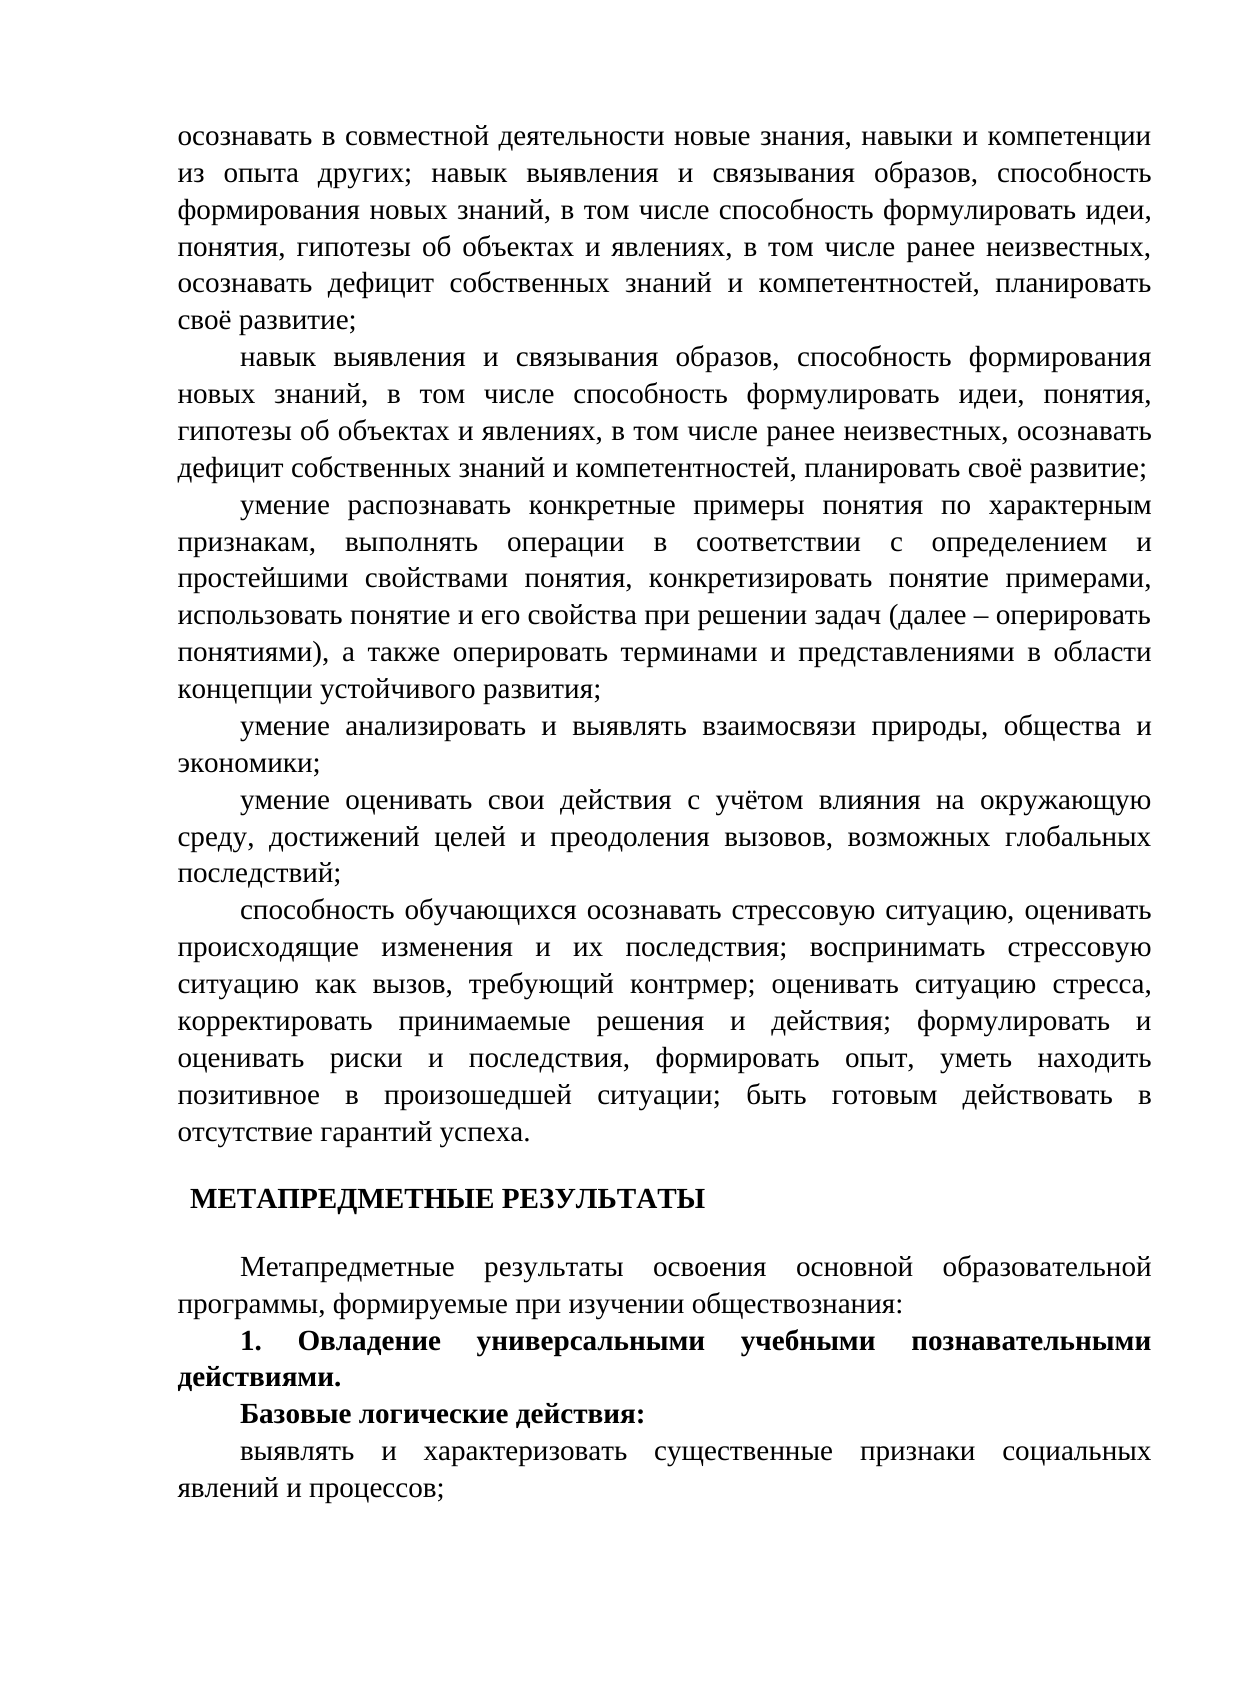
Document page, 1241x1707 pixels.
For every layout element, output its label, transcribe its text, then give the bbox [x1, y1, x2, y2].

text 1. Овладение универсальными учебными познавательными действиями. [177, 1323, 1152, 1393]
text Метапредметные результаты освоения основной образовательной программы, формируемые при изучении обществознания: [177, 1249, 1152, 1319]
text умение распознавать конкретные примеры понятия по характерным признакам, выполнять операции в соответствии с определением и простейшими свойствами понятия, конкретизировать понятие примерами, использовать понятие и его свойства при решении задач (далее – оперировать понятиями), а также оперировать терминами и представлениями в области концепции устойчивого развития; [177, 487, 1152, 705]
text умение оценивать свои действия с учётом влияния на окружающую среду, достижений целей и преодоления вызовов, возможных глобальных последствий; [177, 782, 1152, 889]
text Базовые логические действия: [177, 1396, 1152, 1430]
text выявлять и характеризовать существенные признаки социальных явлений и процессов; [177, 1433, 1152, 1504]
text способность обучающихся осознавать стрессовую ситуацию, оценивать происходящие изменения и их последствия; воспринимать стрессовую ситуацию как вызов, требующий контрмер; оценивать ситуацию стресса, корректировать принимаемые решения и действия; формулировать и оценивать риски и последствия, формировать опыт, уметь находить позитивное в произошедшей ситуации; быть готовым действовать в отсутствие гарантий успеха. [177, 892, 1152, 1147]
text навык выявления и связывания образов, способность формирования новых знаний, в том числе способность формулировать идеи, понятия, гипотезы об объектах и явлениях, в том числе ранее неизвестных, осознавать дефицит собственных знаний и компетентностей, планировать своё развитие; [177, 339, 1152, 483]
text умение анализировать и выявлять взаимосвязи природы, общества и экономики; [177, 708, 1152, 778]
text МЕТАПРЕДМЕТНЫЕ РЕЗУЛЬТАТЫ [190, 1181, 1152, 1215]
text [177, 118, 1152, 336]
